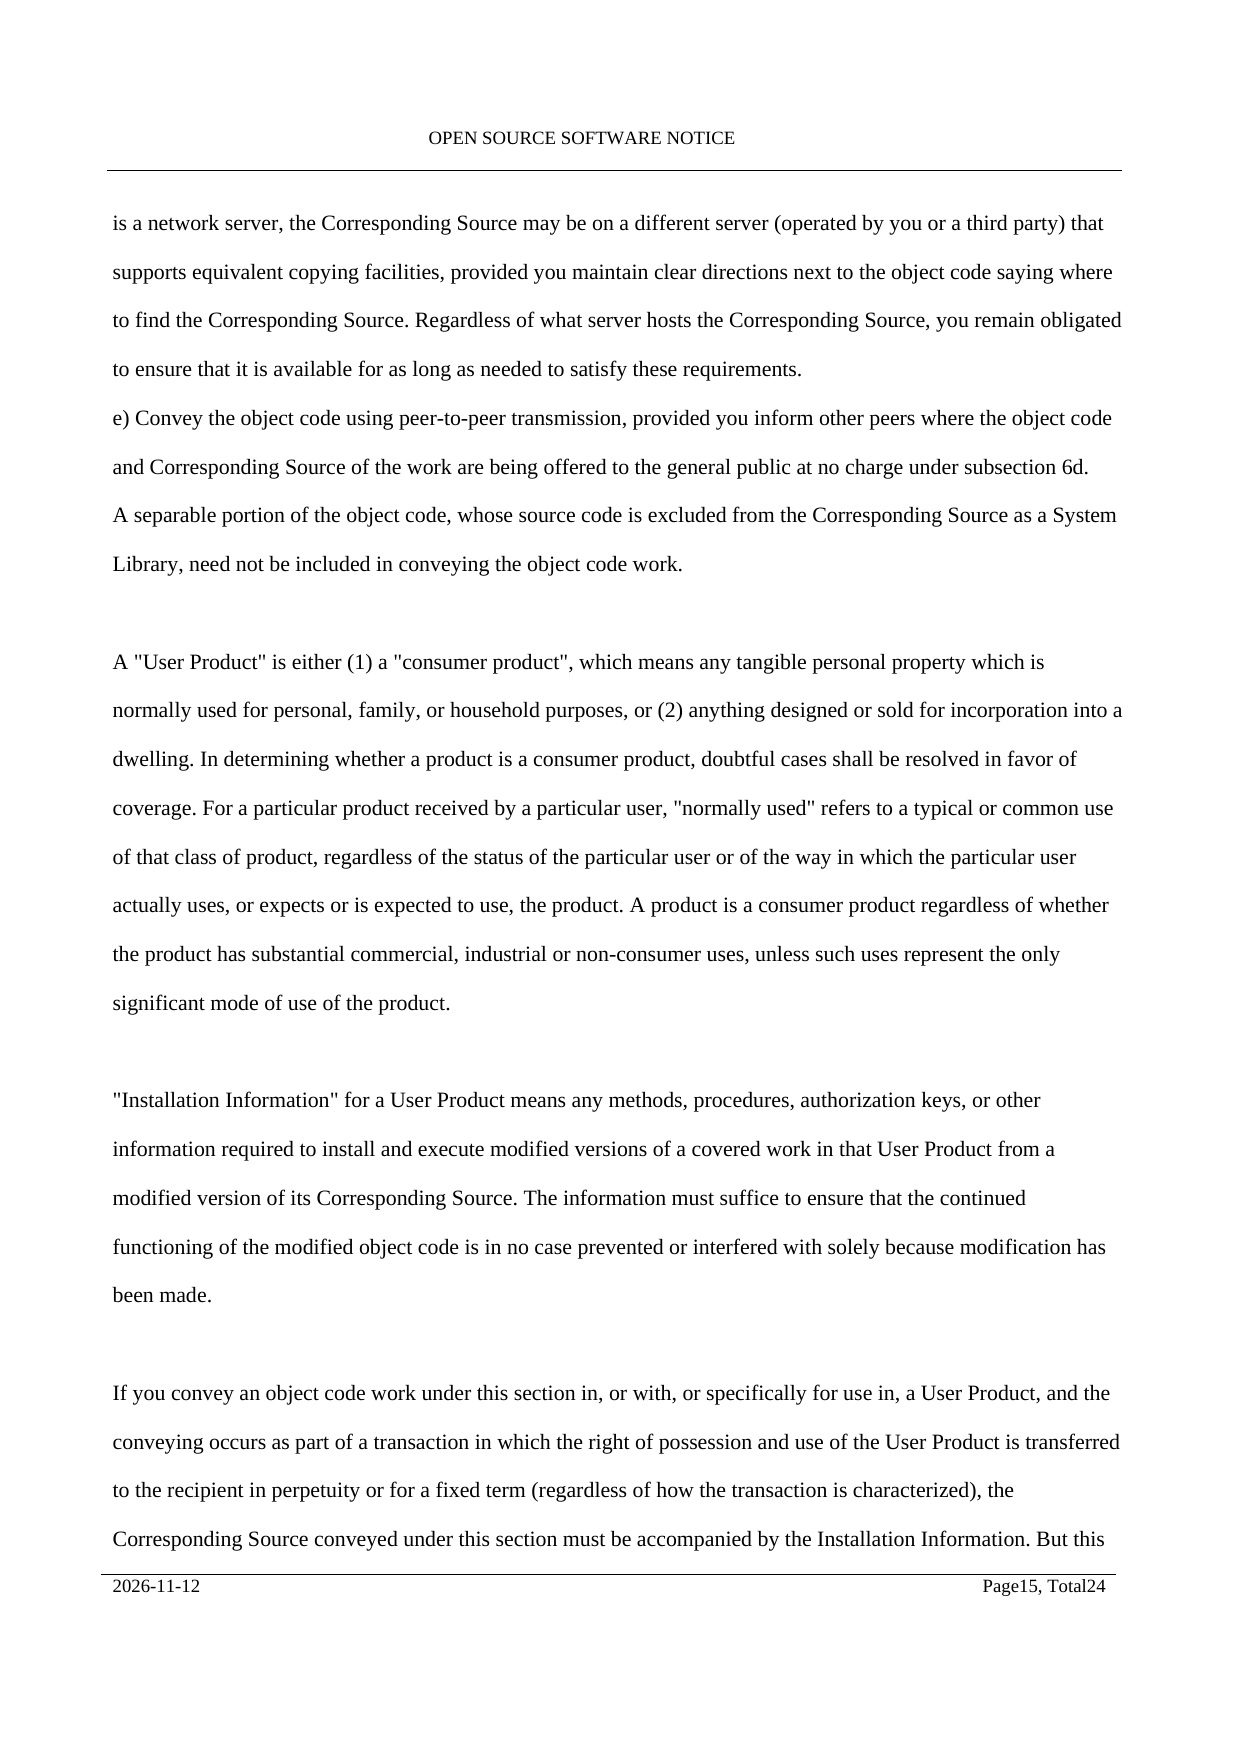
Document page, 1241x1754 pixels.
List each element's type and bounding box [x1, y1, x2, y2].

text [112, 206, 1128, 1555]
